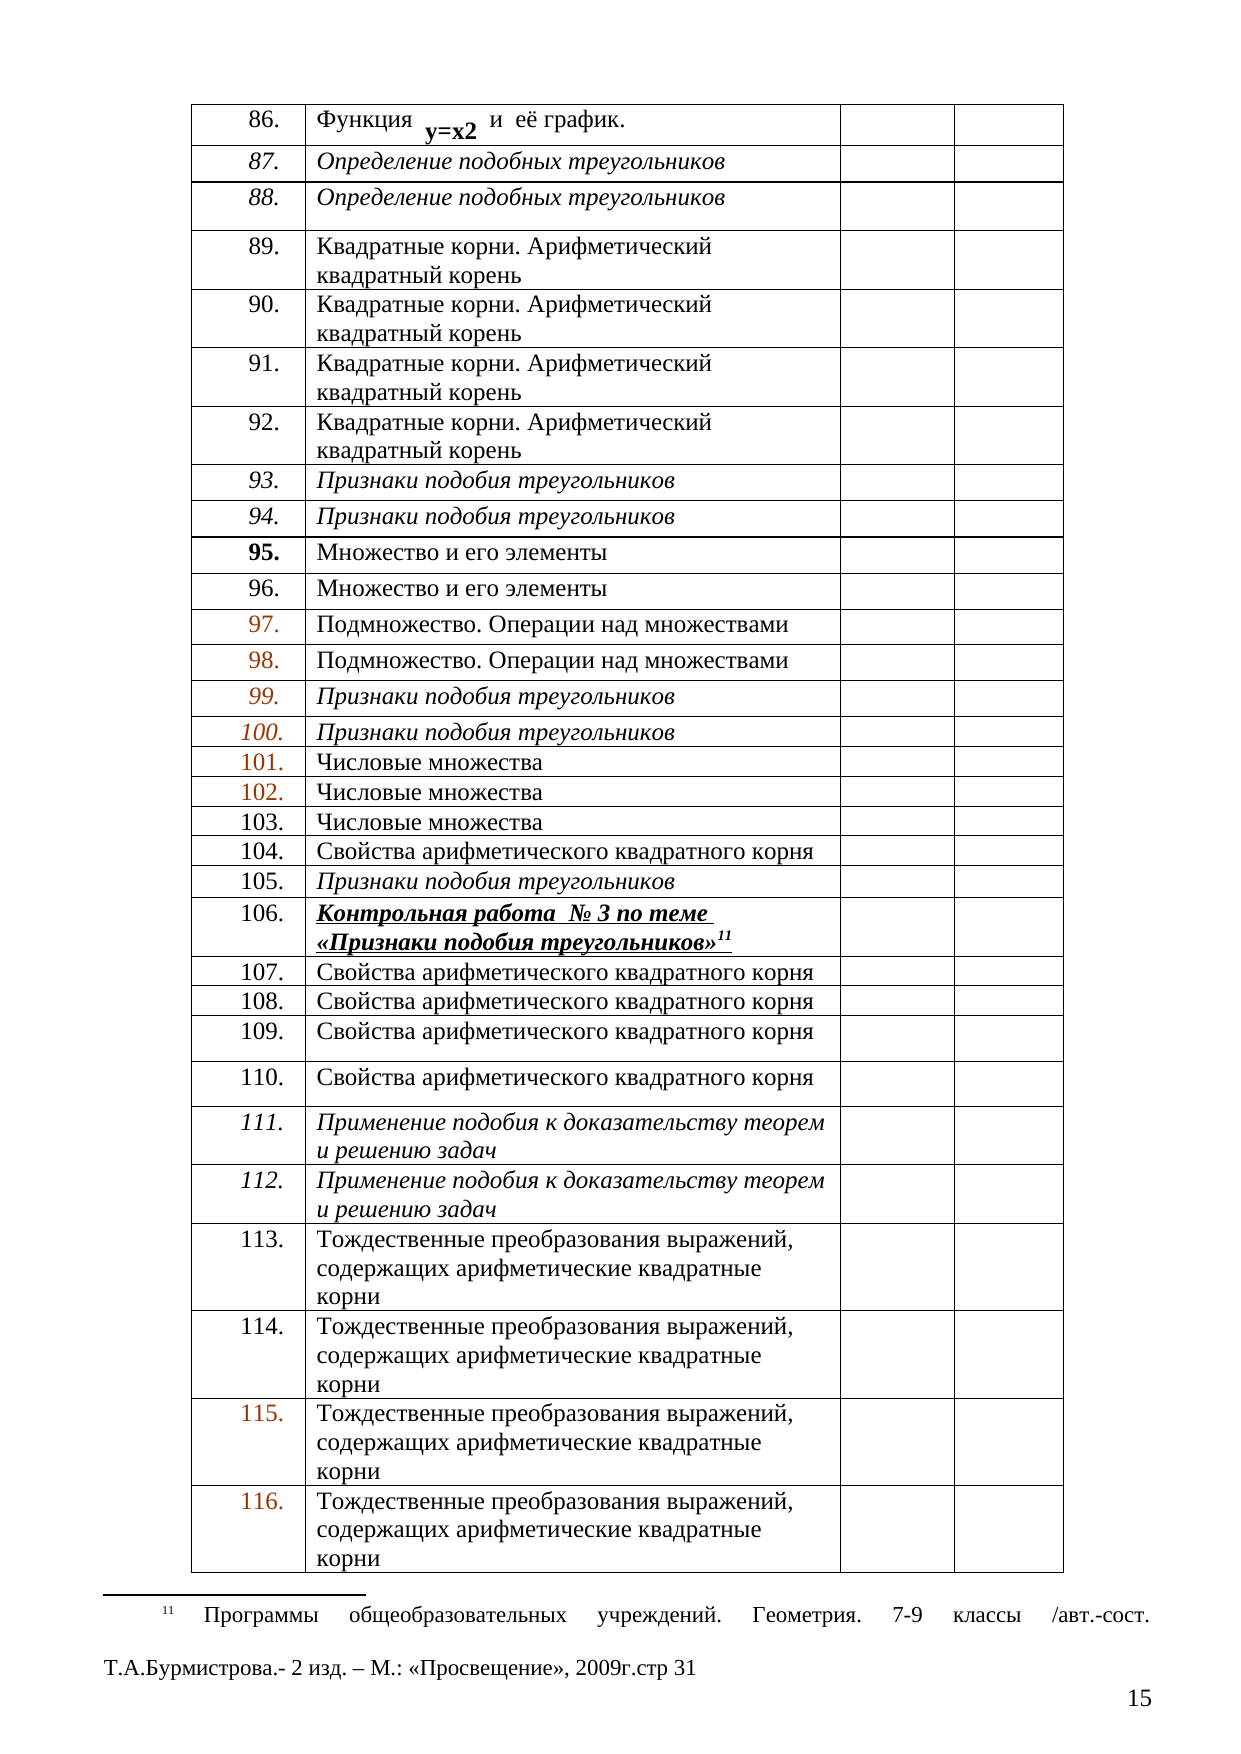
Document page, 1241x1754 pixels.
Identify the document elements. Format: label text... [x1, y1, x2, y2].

table_cell [192, 717, 305, 746]
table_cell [306, 1399, 840, 1485]
table_cell Числовые множества [306, 777, 840, 806]
table_cell [192, 1399, 305, 1485]
table_cell Свойства арифметического квадратного корня [306, 1016, 840, 1061]
table_cell Подмножество. Операции над множествами [306, 610, 840, 644]
table_cell Квадратные корни. Арифметический квадратный корень [306, 407, 840, 464]
table_cell [955, 957, 1063, 985]
table_cell [841, 501, 954, 536]
table_cell [955, 645, 1063, 680]
table_cell [955, 574, 1063, 608]
table_cell [955, 1107, 1063, 1164]
table_cell [841, 183, 954, 230]
table_cell [192, 1107, 305, 1164]
table_cell Применение подобия к доказательству теорем и решению задач [306, 1165, 840, 1223]
table_cell [192, 1016, 305, 1061]
table_cell [841, 290, 954, 347]
table_cell [955, 610, 1063, 644]
table_cell [955, 807, 1063, 835]
table_cell [955, 681, 1063, 716]
table_cell Числовые множества [306, 807, 840, 835]
table_cell Свойства арифметического квадратного корня [306, 957, 840, 985]
table_cell [955, 747, 1063, 776]
table_cell [955, 717, 1063, 746]
table_cell [841, 807, 954, 835]
table_cell [841, 986, 954, 1015]
table_cell [841, 1399, 954, 1485]
table_cell [841, 348, 954, 406]
table_cell [841, 574, 954, 608]
table_cell [955, 777, 1063, 806]
table_cell [955, 836, 1063, 865]
table_cell [192, 645, 305, 680]
table_cell [192, 1224, 305, 1310]
table_cell [841, 717, 954, 746]
table_cell [192, 183, 305, 230]
table_cell [955, 105, 1063, 145]
table_cell [841, 610, 954, 644]
table_cell [192, 1311, 305, 1397]
table_cell Квадратные корни. Арифметический квадратный корень [306, 348, 840, 406]
table_cell Свойства арифметического квадратного корня [306, 1062, 840, 1106]
table_cell Применение подобия к доказательству теорем и решению задач [306, 1107, 840, 1164]
table_cell [841, 1165, 954, 1223]
table_cell Контрольная работа № 3 по теме «Признаки подобия треугольников» [306, 898, 840, 956]
table_cell [841, 538, 954, 572]
table_cell [955, 407, 1063, 464]
table_cell Признаки подобия треугольников [306, 866, 840, 897]
table_cell [192, 465, 305, 500]
table_cell [192, 681, 305, 716]
table_cell [192, 807, 305, 835]
table_cell [955, 866, 1063, 897]
table_cell [192, 407, 305, 464]
table_cell [192, 610, 305, 644]
table_cell Числовые множества [306, 747, 840, 776]
table_cell [955, 183, 1063, 230]
table_cell [955, 348, 1063, 406]
table_cell Множество и его элементы [306, 574, 840, 608]
table_cell Свойства арифметического квадратного корня [306, 986, 840, 1015]
table_cell [192, 574, 305, 608]
table_cell [192, 1486, 305, 1572]
table_cell [841, 1486, 954, 1572]
table_cell [841, 777, 954, 806]
table_cell [841, 1107, 954, 1164]
table_cell [192, 957, 305, 985]
table_cell [841, 105, 954, 145]
table_cell [955, 1062, 1063, 1106]
table_cell [841, 1311, 954, 1397]
table_cell [841, 465, 954, 500]
table_cell Множество и его элементы [306, 538, 840, 572]
table_cell Признаки подобия треугольников [306, 465, 840, 500]
table_cell [955, 231, 1063, 288]
table_cell [192, 146, 305, 181]
table_cell [955, 538, 1063, 572]
table_cell [192, 1062, 305, 1106]
table_cell [841, 407, 954, 464]
table_cell [955, 898, 1063, 956]
table_cell Признаки подобия треугольников [306, 501, 840, 536]
table_cell Признаки подобия треугольников [306, 681, 840, 716]
table_cell Тождественные преобразования выражений, содержащих арифметические квадратные корни [306, 1311, 840, 1397]
table_cell [841, 957, 954, 985]
table_cell [955, 1486, 1063, 1572]
table_cell [192, 777, 305, 806]
table_cell [955, 290, 1063, 347]
table_cell [841, 231, 954, 288]
table_cell [955, 1399, 1063, 1485]
table_cell Квадратные корни. Арифметический квадратный корень [306, 231, 840, 288]
table_cell Подмножество. Операции над множествами [306, 645, 840, 680]
table_cell [841, 898, 954, 956]
table_cell [841, 866, 954, 897]
table_cell [841, 747, 954, 776]
table_cell [841, 1016, 954, 1061]
table_cell [192, 1165, 305, 1223]
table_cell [306, 1486, 840, 1572]
table_cell [841, 836, 954, 865]
table_cell [192, 290, 305, 347]
table_cell [192, 231, 305, 288]
table_cell Тождественные преобразования выражений, содержащих арифметические квадратные корни [306, 1224, 840, 1310]
table_cell [955, 986, 1063, 1015]
table_cell [955, 146, 1063, 181]
table_cell [192, 747, 305, 776]
table_cell [955, 1016, 1063, 1061]
table_cell [192, 898, 305, 956]
table_cell [192, 501, 305, 536]
table_cell [841, 146, 954, 181]
table_cell Свойства арифметического квадратного корня [306, 836, 840, 865]
table_cell [955, 465, 1063, 500]
table_cell [192, 105, 305, 145]
table_cell [955, 1311, 1063, 1397]
table_cell [841, 645, 954, 680]
table_cell Признаки подобия треугольников [306, 717, 840, 746]
table_cell [841, 1062, 954, 1106]
table_cell [192, 866, 305, 897]
table_cell [955, 501, 1063, 536]
table_cell [955, 1165, 1063, 1223]
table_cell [306, 105, 840, 145]
table_cell [192, 836, 305, 865]
table_cell [841, 1224, 954, 1310]
table_cell [841, 681, 954, 716]
table_cell Квадратные корни. Арифметический квадратный корень [306, 290, 840, 347]
table_cell Определение подобных треугольников [306, 146, 840, 181]
table_cell [192, 986, 305, 1015]
table_cell Определение подобных треугольников [306, 183, 840, 230]
table_cell [192, 538, 305, 572]
table_cell [955, 1224, 1063, 1310]
table_cell [192, 348, 305, 406]
